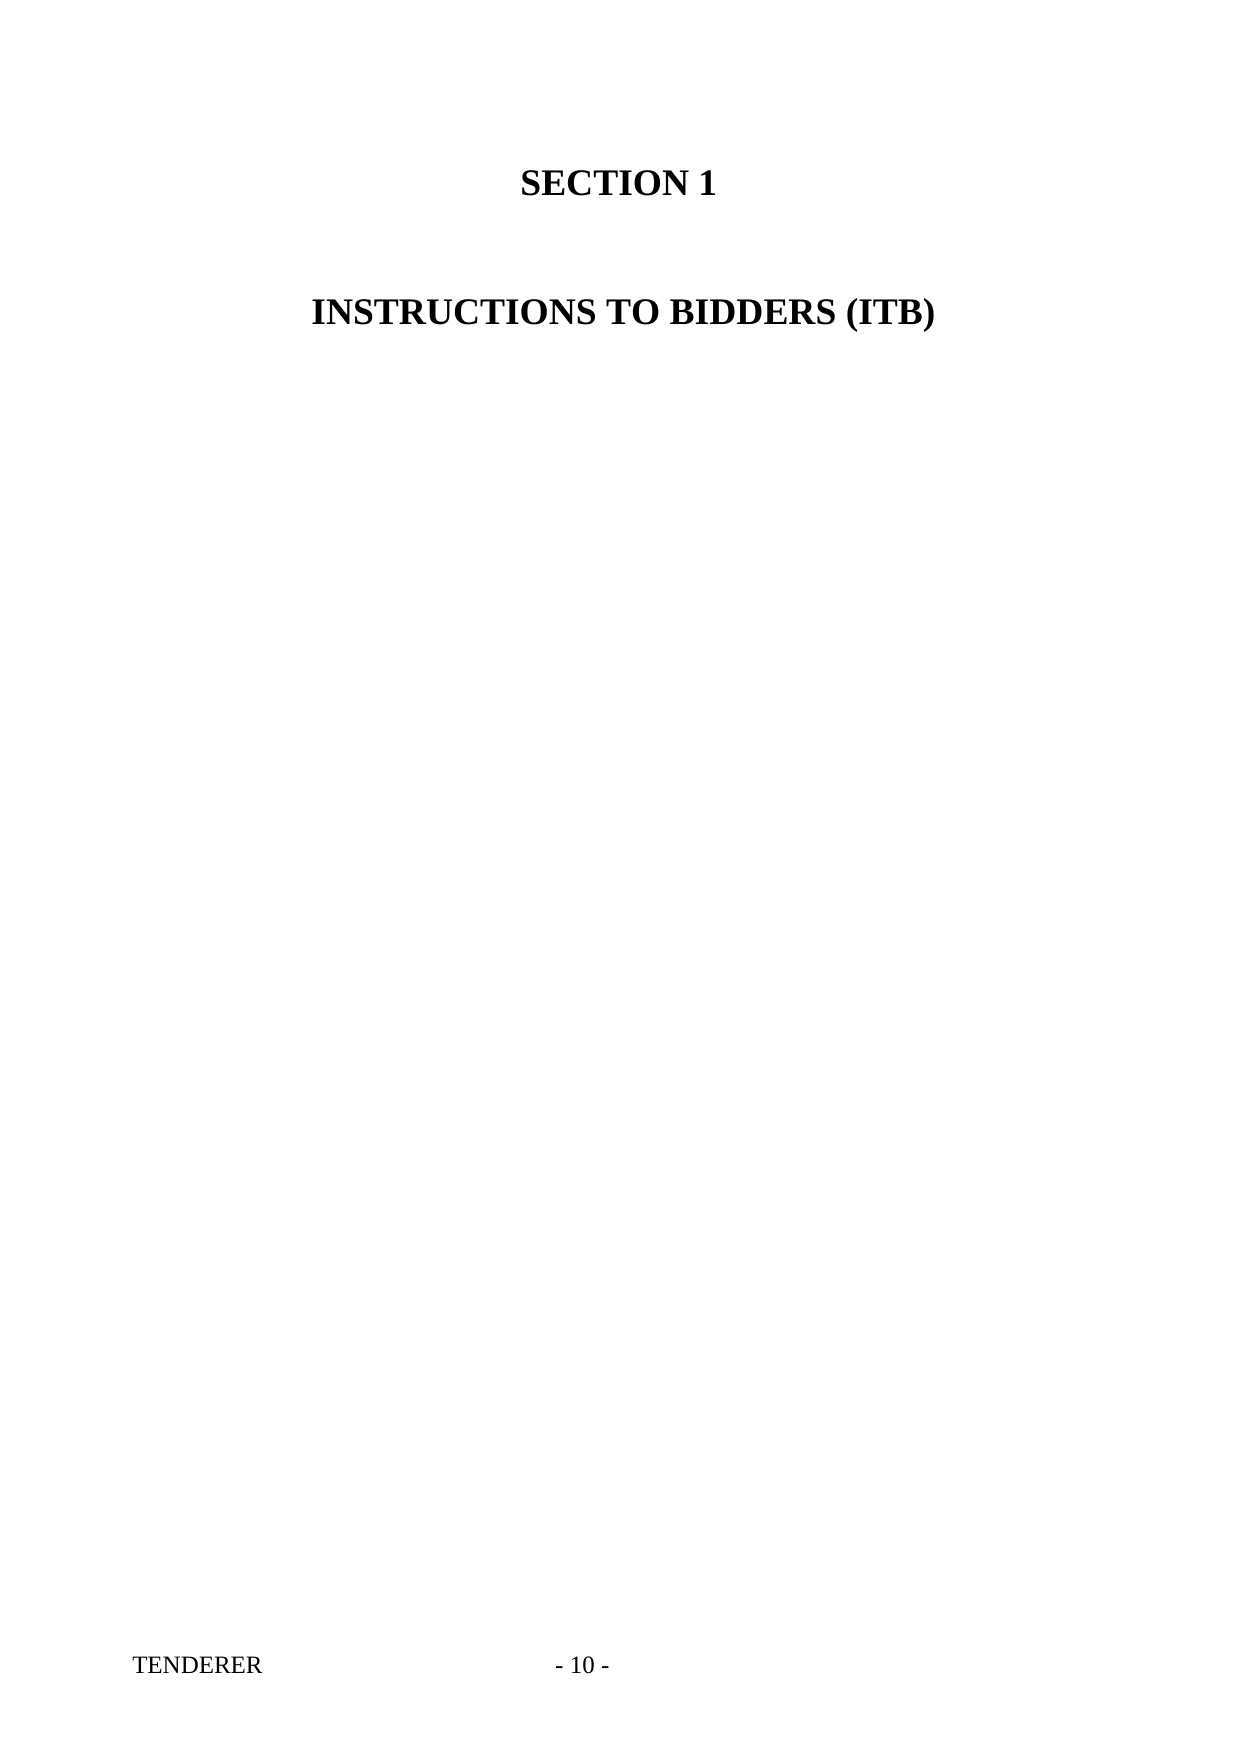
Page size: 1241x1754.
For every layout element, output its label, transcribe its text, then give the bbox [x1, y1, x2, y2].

subtitle SECTION 1 [132, 160, 1105, 203]
subtitle INSTRUCTIONS TO BIDDERS (ITB) [132, 289, 1105, 333]
